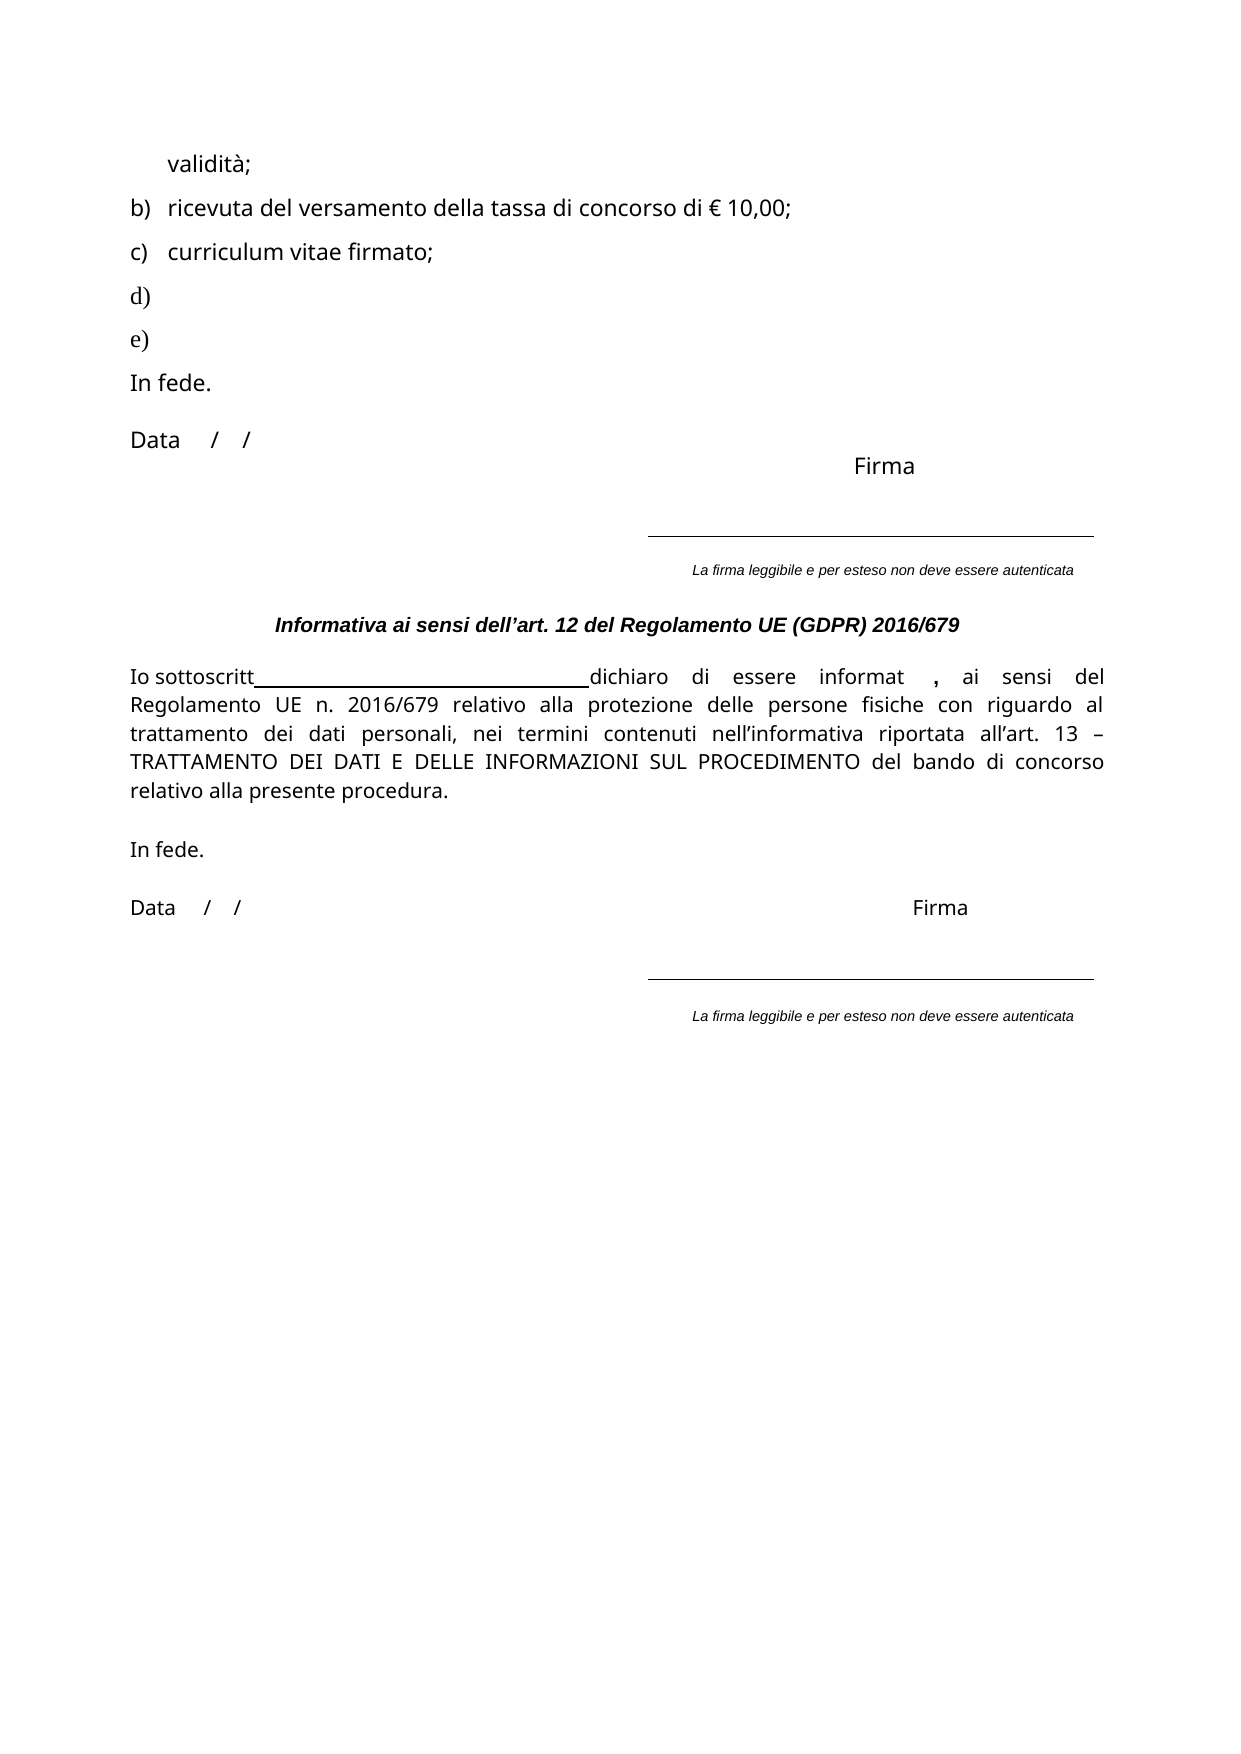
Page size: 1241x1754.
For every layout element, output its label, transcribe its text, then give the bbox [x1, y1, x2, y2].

text Data / / Firma [130, 893, 1122, 921]
text Data / / [130, 428, 1122, 454]
text Io sottoscritt dichiaro di essere informat , ai sensi del Regolamento UE n. 2016/679 relativo alla protezione delle persone fisiche con riguardo al trattamento dei dati personali, nei termini contenuti nell’informativa riportata all’art. 13 – TRATTAMENTO DEI DATI E DELLE INFORMAZIONI SUL PROCEDIMENTO del bando di concorso relativo alla presente procedura. [130, 662, 1105, 804]
text In fede. [130, 836, 1122, 864]
list ricevuta del versamento della tassa di concorso di € 10,00; [130, 192, 1122, 223]
text In fede. [130, 367, 1122, 398]
list curriculum vitae firmato; [130, 236, 1122, 268]
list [130, 148, 1122, 179]
text Firma [854, 454, 1122, 480]
text La firma leggibile e per esteso non deve essere autenticata [692, 1011, 1122, 1024]
text e) [130, 324, 1122, 353]
text La firma leggibile e per esteso non deve essere autenticata [692, 564, 1122, 578]
text d) [130, 281, 1122, 309]
text Informativa ai sensi dell’art. 12 del Regolamento UE (GDPR) 2016/679 [255, 613, 979, 637]
